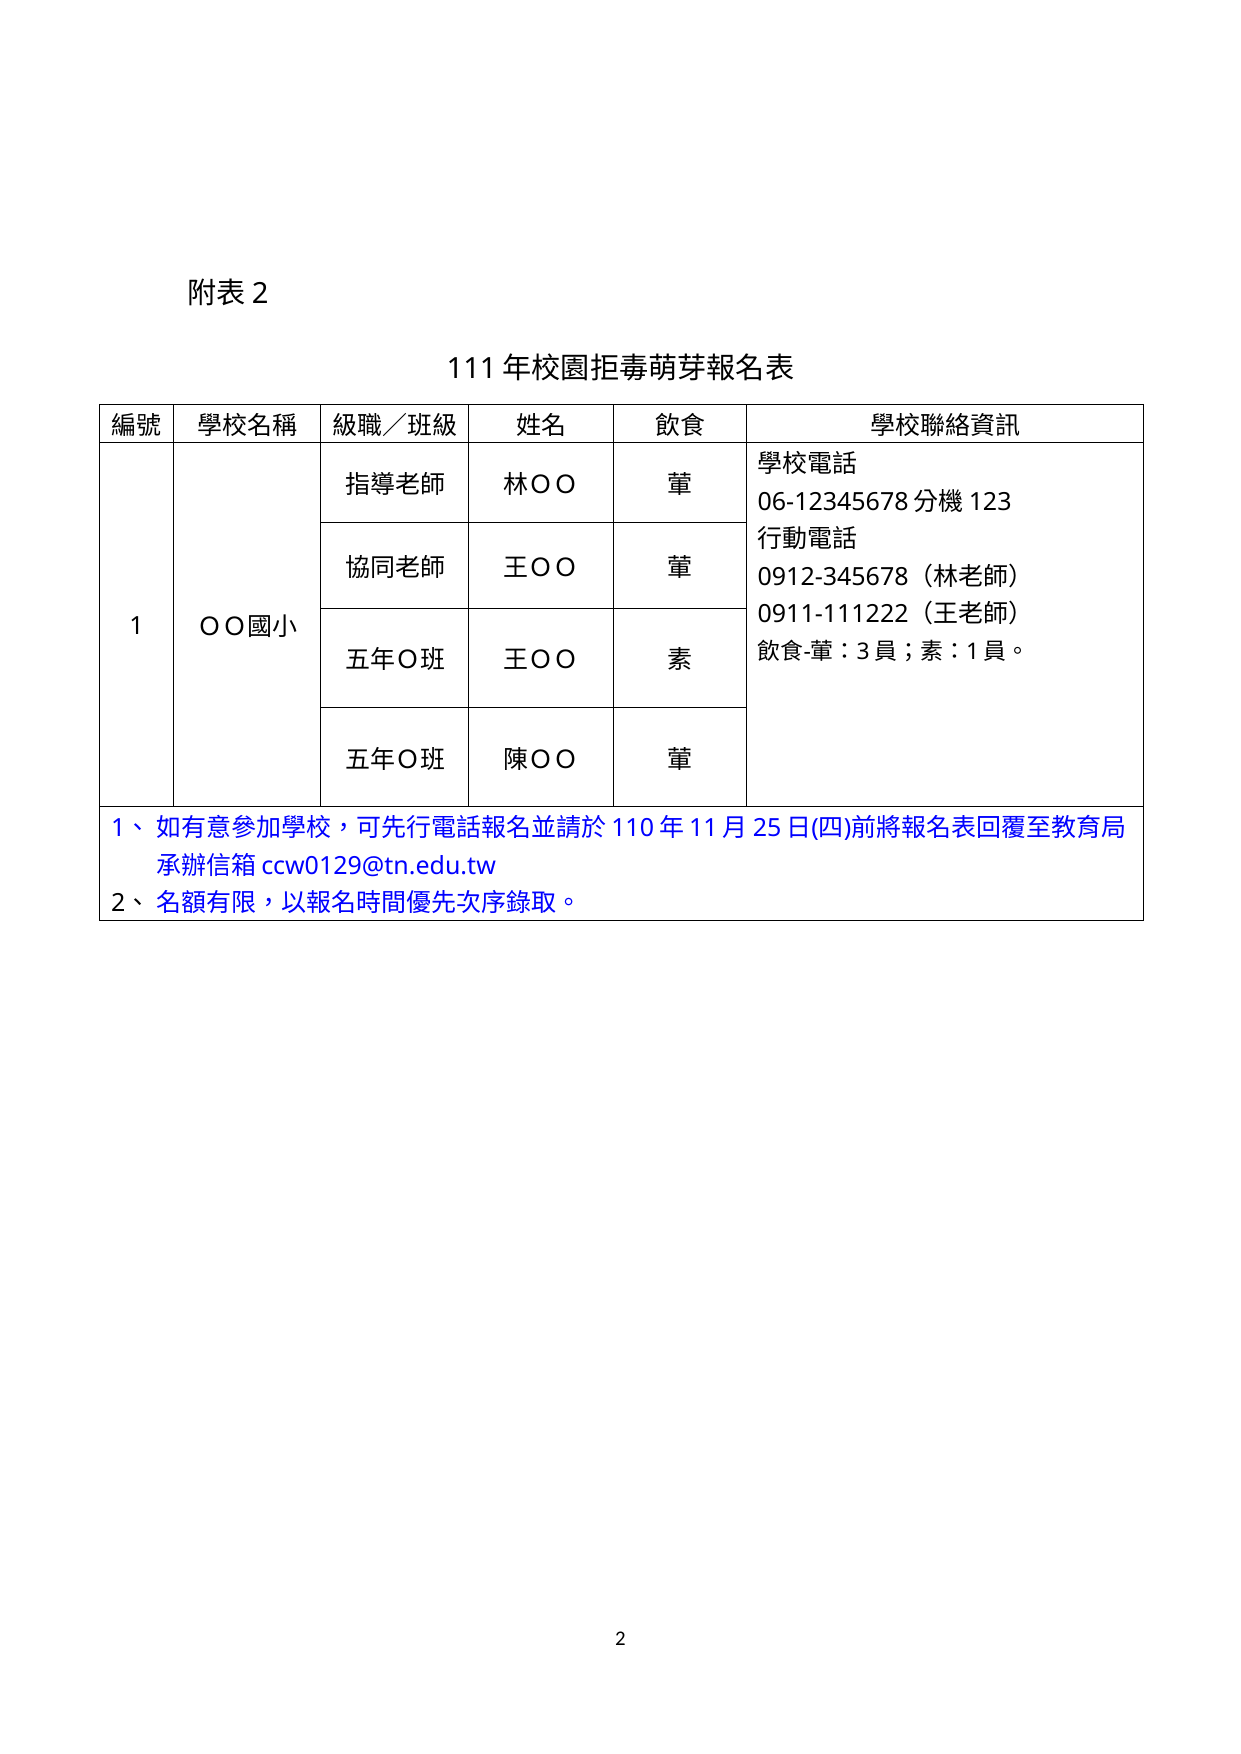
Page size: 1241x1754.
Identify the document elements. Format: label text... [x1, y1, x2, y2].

table_cell 1 [100, 443, 173, 806]
table_cell 學校電話 06-12345678分機123 行動電話 0912-345678（林老師） 0911-111222（王老師） 飲食-葷：3員；素：1員。 [747, 443, 1143, 806]
table_cell 葷 [614, 523, 746, 608]
text 111年校園拒毒萌芽報名表 [187, 329, 1053, 404]
table_header 學校名稱 [174, 405, 320, 442]
table_cell 陳ＯＯ [469, 708, 613, 806]
table_cell ＯＯ國小 [174, 443, 320, 806]
table_header 編號 [100, 405, 173, 442]
table_cell 指導老師 [321, 443, 468, 522]
table_cell 葷 [614, 443, 746, 522]
table_cell 林ＯＯ [469, 443, 613, 522]
text 附表2 [187, 254, 1053, 329]
table_header 姓名 [469, 405, 613, 442]
table_cell 素 [614, 609, 746, 707]
table_cell 王ＯＯ [469, 609, 613, 707]
table_cell 王ＯＯ [469, 523, 613, 608]
table_header 飲食 [614, 405, 746, 442]
table_cell 五年Ｏ班 [321, 708, 468, 806]
table_header 級職／班級 [321, 405, 468, 442]
table_cell 如有意參加學校，可先行電話報名並請於110年11月25日(四)前將報名表回覆至教育局承辦信箱ccw0129@tn.edu.tw 名額有限，以報名時間優先次序錄取。 [100, 807, 1143, 920]
table_cell 葷 [614, 708, 746, 806]
table_cell 五年Ｏ班 [321, 609, 468, 707]
table_cell 協同老師 [321, 523, 468, 608]
table_header 學校聯絡資訊 [747, 405, 1143, 442]
